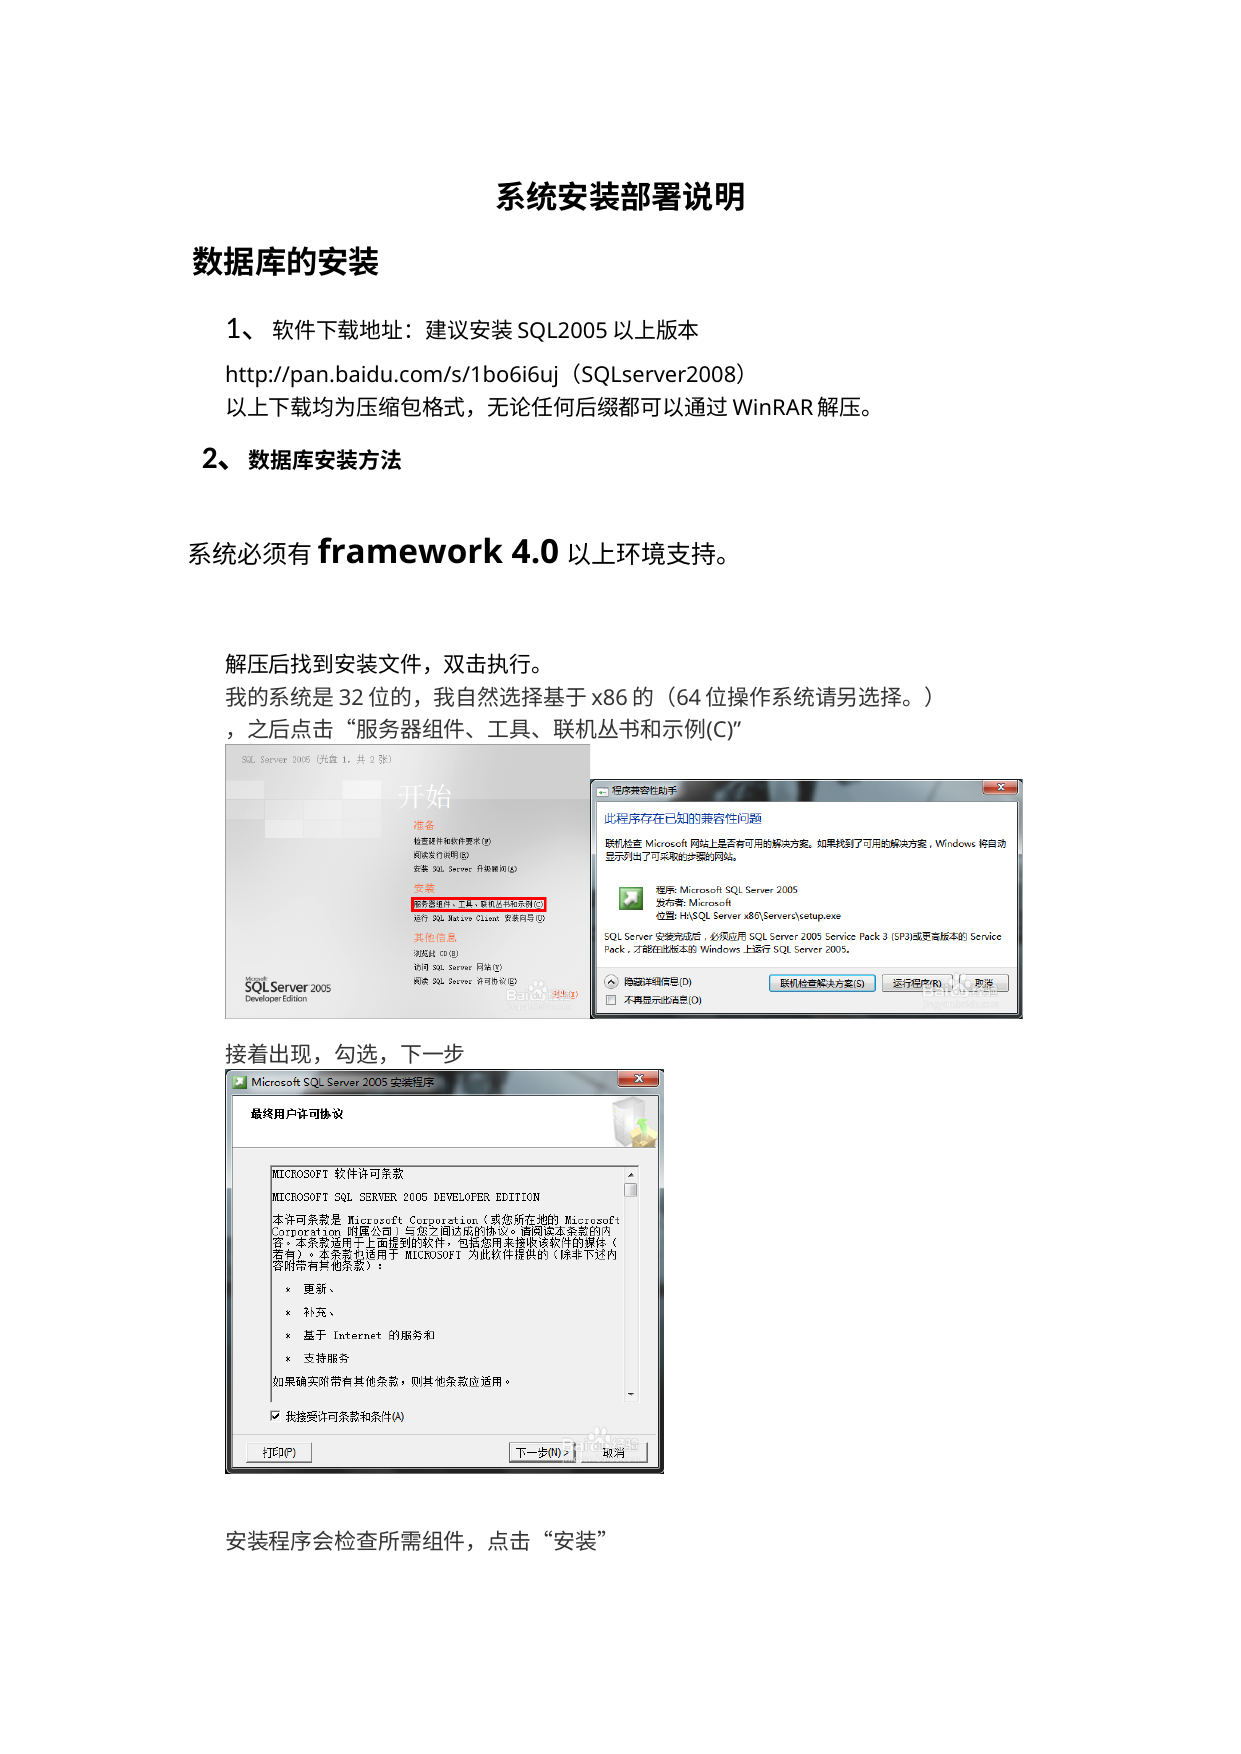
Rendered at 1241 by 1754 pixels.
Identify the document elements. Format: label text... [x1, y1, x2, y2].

picture [225, 744, 1023, 1019]
text 系统安装部署说明 [187, 162, 1053, 227]
list ，之后点击“服务器组件、工具、联机丛书和示例(C)” [225, 712, 1053, 744]
list 解压后找到安装文件，双击执行。 [225, 647, 1053, 679]
list 系统必须有framework 4.0以上环境支持。 [187, 518, 1053, 583]
picture [225, 1069, 664, 1474]
list 1、软件下载地址：建议安装SQL2005以上版本 http://pan.baidu.com/s/1bo6i6uj（SQLserver2008） 以上下载均为压缩包格式，无论任何后缀都可以通过WinRAR解压。 [225, 292, 1053, 422]
text 安装程序会检查所需组件，点击“安装” [225, 1523, 1053, 1556]
text 数据库的安装 [187, 227, 1053, 292]
list 我的系统是32位的，我自然选择基于x86的（64位操作系统请另选择。） [225, 679, 1053, 712]
list 2、数据库安装方法 [187, 422, 1053, 487]
list 接着出现，勾选，下一步 [225, 1037, 1053, 1069]
